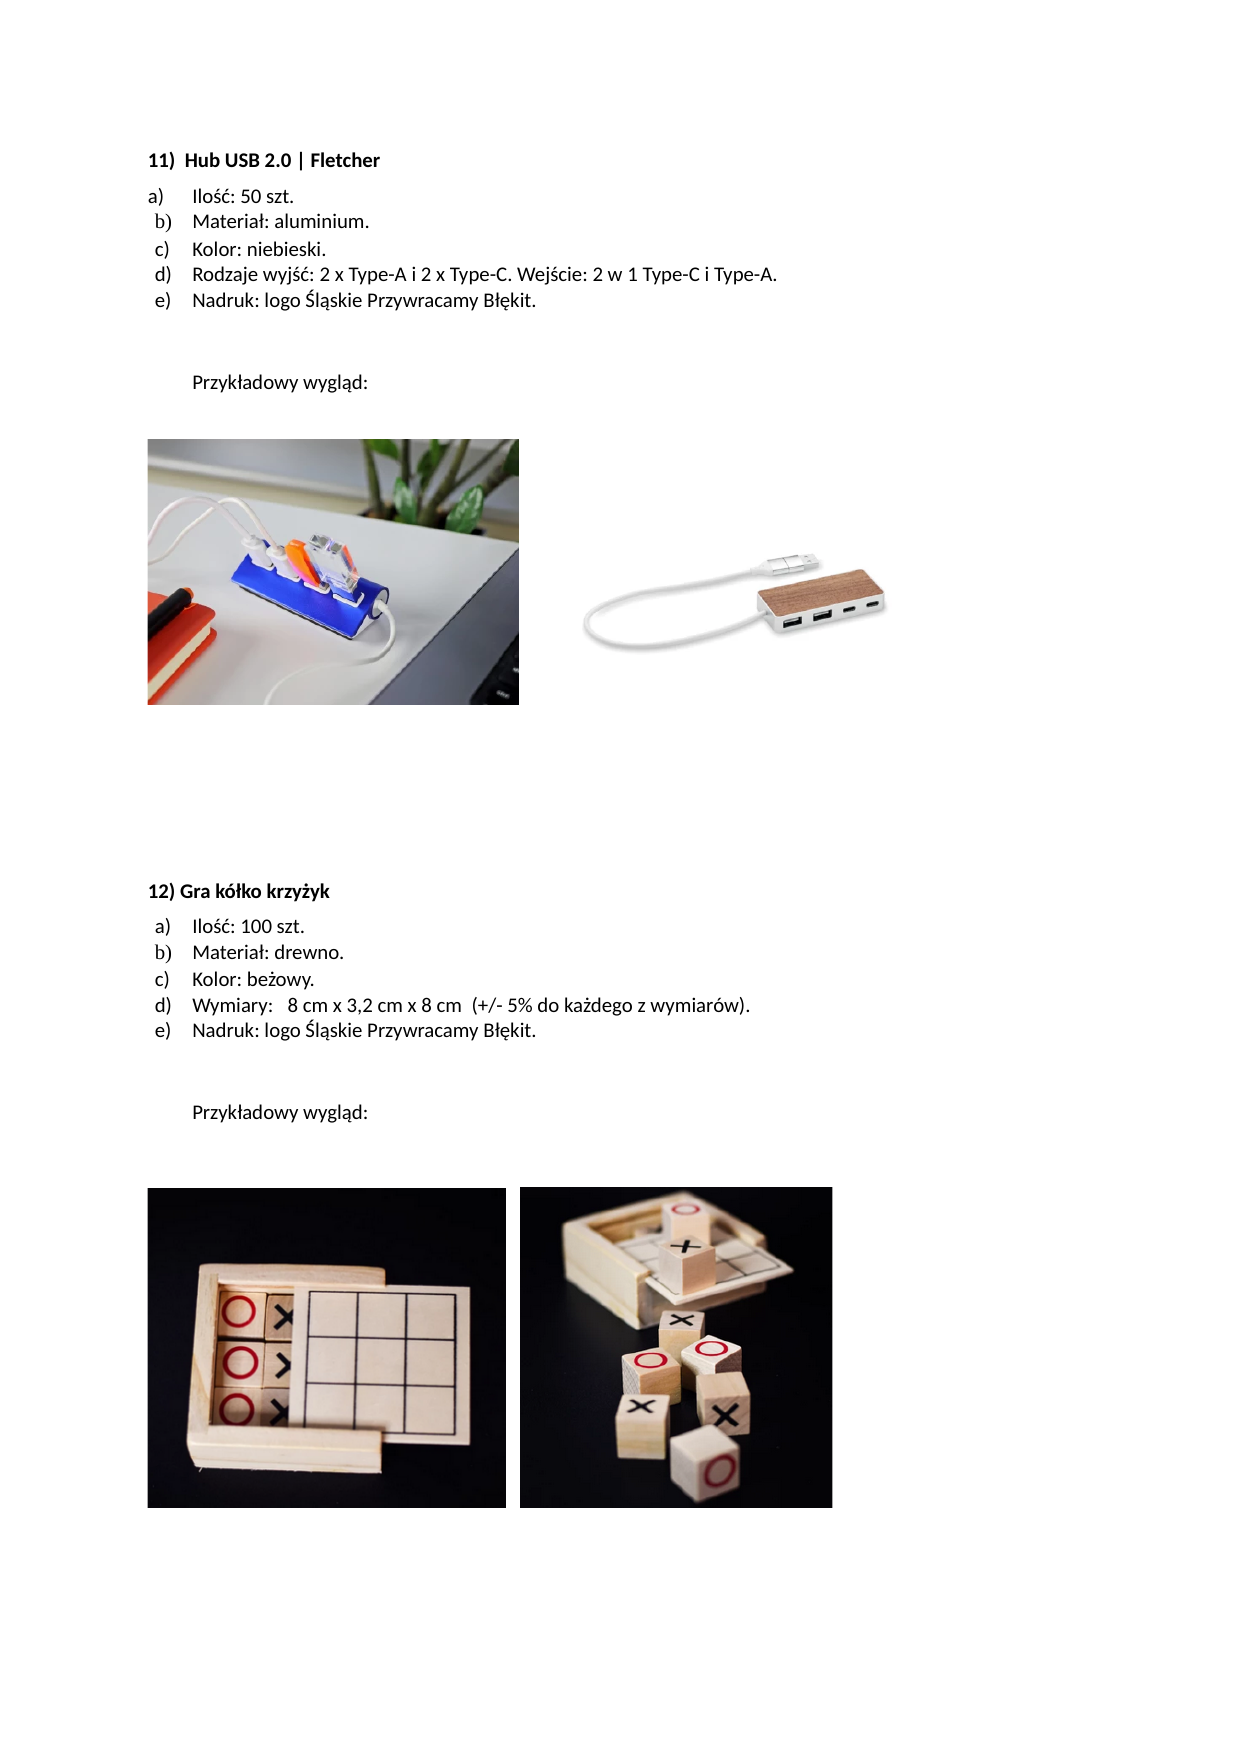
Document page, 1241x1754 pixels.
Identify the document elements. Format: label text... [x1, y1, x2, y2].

list Nadruk: logo Śląskie Przywracamy Błękit. [154, 1017, 1093, 1043]
list Rodzaje wyjść: 2 x Type-A i 2 x Type-C. Wejście: 2 w 1 Type-C i Type-A. [154, 262, 1093, 287]
picture [147, 1188, 506, 1508]
list Kolor: beżowy. [154, 967, 1093, 992]
subtitle 11) Hub USB 2.0 | Fletcher [148, 148, 1093, 173]
list Ilość: 50 szt. [148, 183, 1093, 209]
picture [537, 457, 941, 697]
picture [520, 1187, 833, 1508]
list Nadruk: logo Śląskie Przywracamy Błękit. [154, 287, 1093, 312]
list Materiał: aluminium. [154, 209, 1093, 234]
picture [147, 439, 519, 705]
list Materiał: drewno. [154, 939, 1093, 964]
list Przykładowy wygląd: [192, 1099, 1093, 1125]
list Ilość: 100 szt. [154, 914, 1093, 939]
subtitle 12) Gra kółko krzyżyk [148, 878, 1093, 903]
list Przykładowy wygląd: [192, 369, 1093, 394]
list Wymiary: 8 cm x 3,2 cm x 8 cm (+/- 5% do każdego z wymiarów). [154, 992, 1093, 1017]
list Kolor: niebieski. [154, 236, 1093, 262]
